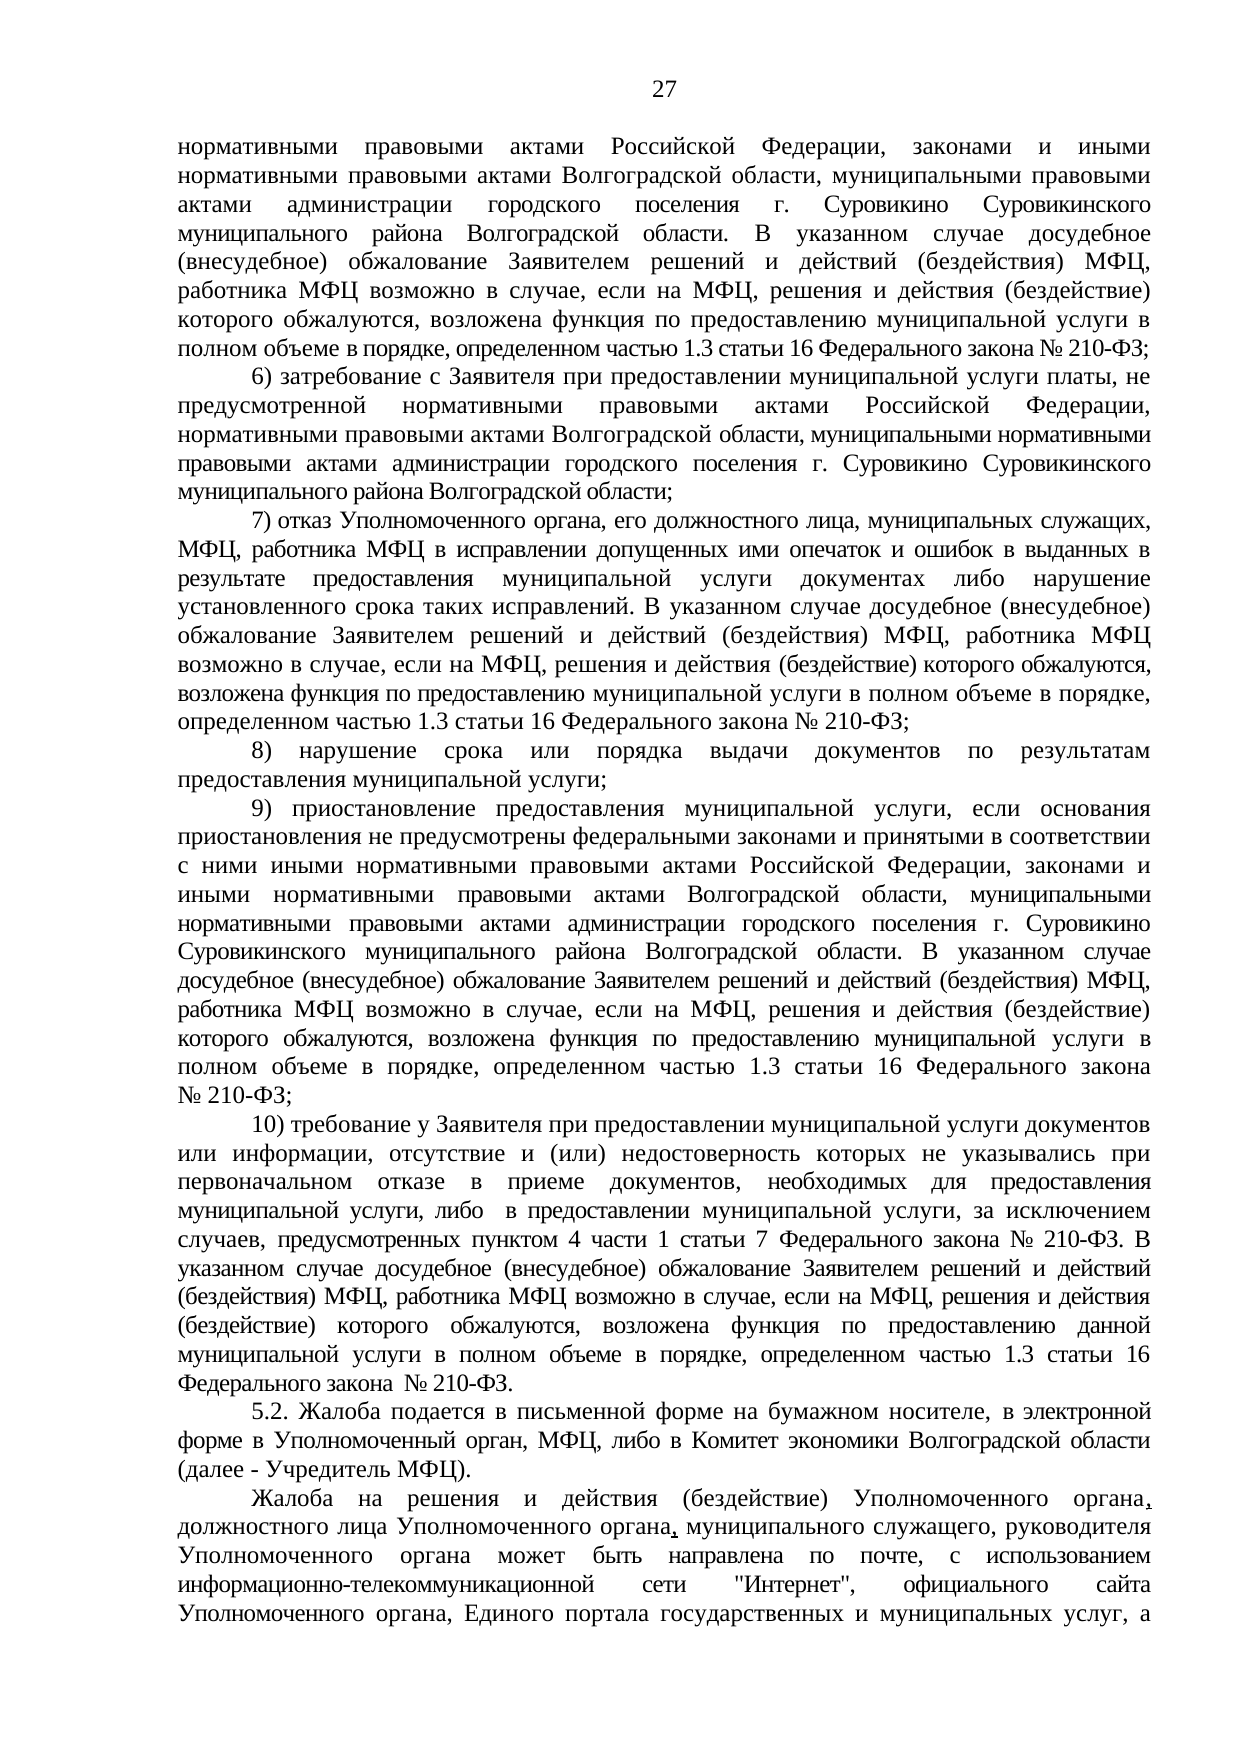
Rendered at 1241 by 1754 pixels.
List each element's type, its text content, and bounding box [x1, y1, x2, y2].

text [177, 131, 1152, 361]
text 7) отказ Уполномоченного органа, его должностного лица, муниципальных служащих, МФЦ, работника МФЦ в исправлении допущенных ими опечаток и ошибок в выданных в результате предоставления муниципальной услуги документах либо нарушение установленного срока таких исправлений. В указанном случае досудебное (внесудебное) обжалование Заявителем решений и действий (бездействия) МФЦ, работника МФЦ возможно в случае, если на МФЦ, решения и действия (бездействие) которого обжалуются, возложена функция по предоставлению муниципальной услуги в полном объеме в порядке, определенном частью 1.3 статьи 16 Федерального закона № 210-ФЗ; [177, 505, 1152, 735]
text 6) затребование с Заявителя при предоставлении муниципальной услуги платы, не предусмотренной нормативными правовыми актами Российской Федерации, нормативными правовыми актами Волгоградской области, муниципальными нормативными правовыми актами администрации городского поселения г. Суровикино Суровикинского муниципального района Волгоградской области; [177, 361, 1152, 505]
text 10) требование у Заявителя при предоставлении муниципальной услуги документов или информации, отсутствие и (или) недостоверность которых не указывались при первоначальном отказе в приеме документов, необходимых для предоставления муниципальной услуги, либо в предоставлении муниципальной услуги, за исключением случаев, предусмотренных пунктом 4 части 1 статьи 7 Федерального закона № 210-ФЗ. В указанном случае досудебное (внесудебное) обжалование Заявителем решений и действий (бездействия) МФЦ, работника МФЦ возможно в случае, если на МФЦ, решения и действия (бездействие) которого обжалуются, возложена функция по предоставлению данной муниципальной услуги в полном объеме в порядке, определенном частью 1.3 статьи 16 Федерального закона № 210-ФЗ. [177, 1109, 1152, 1396]
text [177, 1483, 1152, 1626]
text 9) приостановление предоставления муниципальной услуги, если основания приостановления не предусмотрены федеральными законами и принятыми в соответствии с ними иными нормативными правовыми актами Российской Федерации, законами и иными нормативными правовыми актами Волгоградской области, муниципальными нормативными правовыми актами администрации городского поселения г. Суровикино Суровикинского муниципального района Волгоградской области. В указанном случае досудебное (внесудебное) обжалование Заявителем решений и действий (бездействия) МФЦ, работника МФЦ возможно в случае, если на МФЦ, решения и действия (бездействие) которого обжалуются, возложена функция по предоставлению муниципальной услуги в полном объеме в порядке, определенном частью 1.3 статьи 16 Федерального закона № 210-ФЗ; [177, 793, 1152, 1109]
text 5.2. Жалоба подается в письменной форме на бумажном носителе, в электронной форме в Уполномоченный орган, МФЦ, либо в Комитет экономики Волгоградской области (далее - Учредитель МФЦ). [177, 1396, 1152, 1483]
text 8) нарушение срока или порядка выдачи документов по результатам предоставления муниципальной услуги; [177, 735, 1152, 793]
